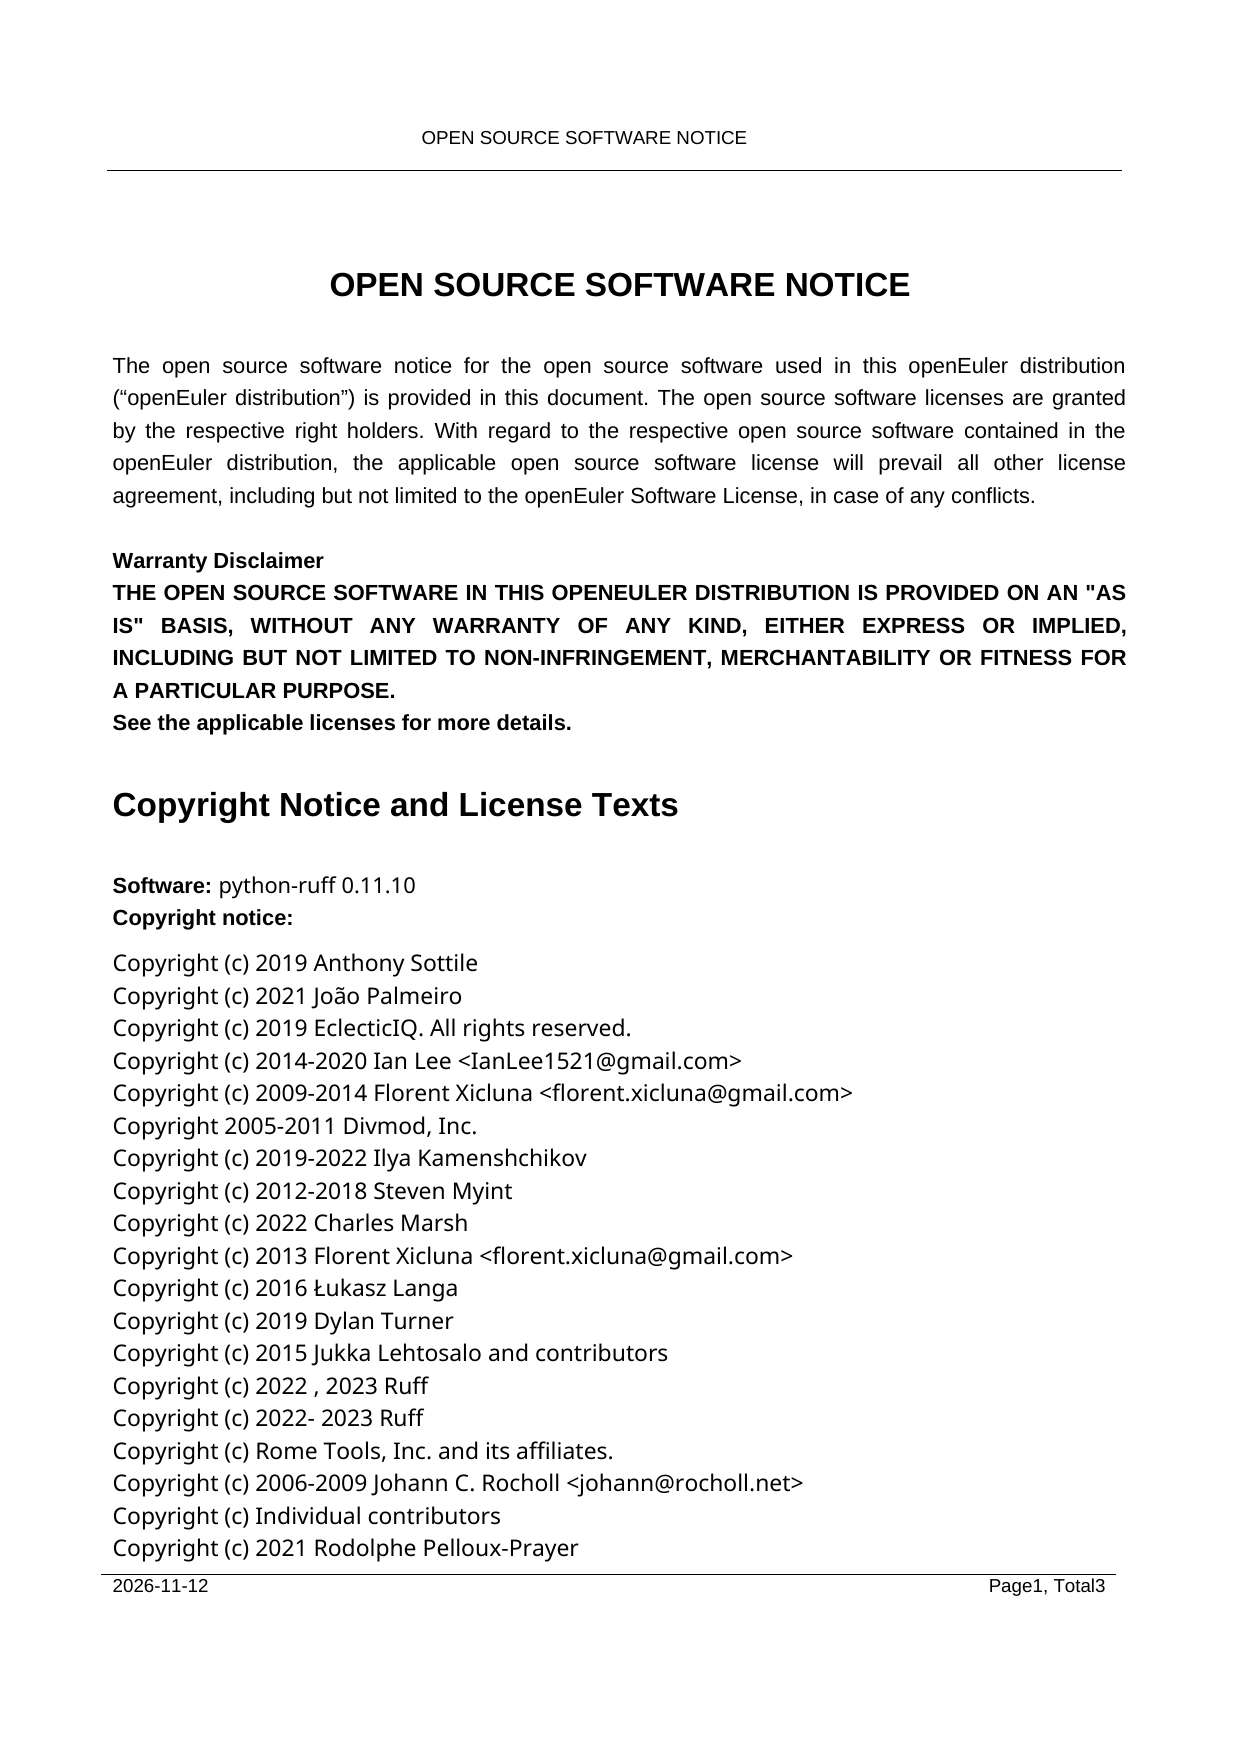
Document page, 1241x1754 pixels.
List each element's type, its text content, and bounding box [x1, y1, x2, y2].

title Software: python-ruff 0.11.10 [112, 869, 1128, 901]
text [112, 947, 1128, 1564]
text OPEN SOURCE SOFTWARE NOTICE [112, 251, 1128, 316]
text THE OPEN SOURCE SOFTWARE IN THIS OPENEULER DISTRIBUTION IS PROVIDED ON AN "AS IS" BASIS, WITHOUT ANY WARRANTY OF ANY KIND, EITHER EXPRESS OR IMPLIED, INCLUDING BUT NOT LIMITED TO NON-INFRINGEMENT, MERCHANTABILITY OR FITNESS FOR A PARTICULAR PURPOSE. See the applicable licenses for more details. [112, 576, 1128, 739]
text The open source software notice for the open source software used in this openEuler distribution (“openEuler distribution”) is provided in this document. The open source software licenses are granted by the respective right holders. With regard to the respective open source software contained in the openEuler distribution, the applicable open source software license will prevail all other license agreement, including but not limited to the openEuler Software License, in case of any conflicts. [112, 349, 1128, 511]
text Warranty Disclaimer [112, 544, 1128, 576]
text Copyright Notice and License Texts [112, 771, 1128, 836]
text Copyright notice: [112, 901, 1128, 934]
